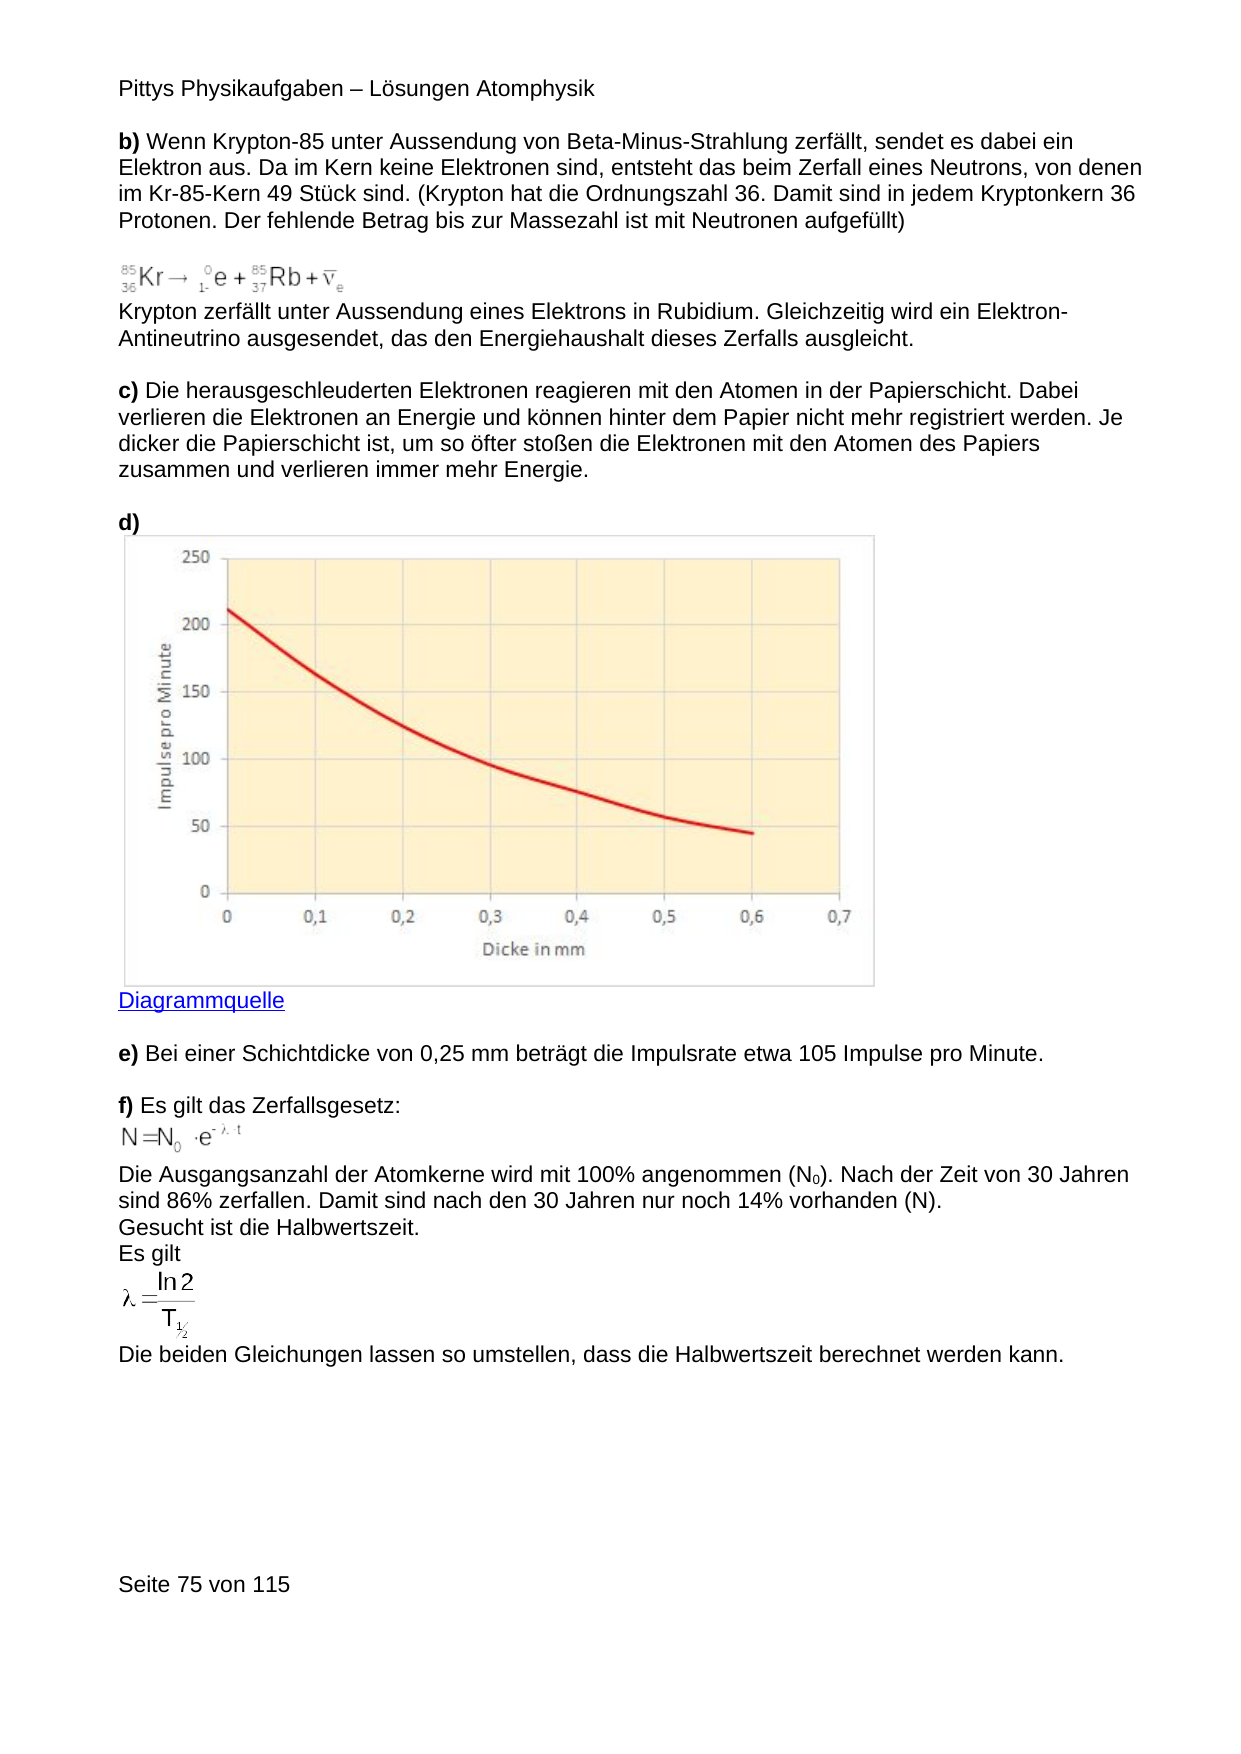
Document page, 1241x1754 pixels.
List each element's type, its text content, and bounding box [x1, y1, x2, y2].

text f) Es gilt das Zerfallsgesetz: [118, 1092, 1152, 1118]
text e) Bei einer Schichtdicke von 0,25 mm beträgt die Impulsrate etwa 105 Impulse pro Minute. [118, 1039, 1152, 1066]
text b) Wenn Krypton-85 unter Aussendung von Beta-Minus-Strahlung zerfällt, sendet es dabei ein Elektron aus. Da im Kern keine Elektronen sind, entsteht das beim Zerfall eines Neutrons, von denen im Kr-85-Kern 49 Stück sind. (Krypton hat die Ordnungszahl 36. Damit sind in jedem Kryptonkern 36 Protonen. Der fehlende Betrag bis zur Massezahl ist mit Neutronen aufgefüllt) [118, 128, 1152, 233]
text Diagrammquelle [118, 987, 1152, 1013]
picture [124, 535, 875, 987]
text Die Ausgangsanzahl der Atomkerne wird mit 100% angenommen (N0). Nach der Zeit von 30 Jahren sind 86% zerfallen. Damit sind nach den 30 Jahren nur noch 14% vorhanden (N). [118, 1161, 1152, 1214]
text c) Die herausgeschleuderten Elektronen reagieren mit den Atomen in der Papierschicht. Dabei verlieren die Elektronen an Energie und können hinter dem Papier nicht mehr registriert werden. Je dicker die Papierschicht ist, um so öfter stoßen die Elektronen mit den Atomen des Papiers zusammen und verlieren immer mehr Energie. [118, 377, 1152, 483]
text Die beiden Gleichungen lassen so umstellen, dass die Halbwertszeit berechnet werden kann. [118, 1341, 1152, 1368]
text Krypton zerfällt unter Aussendung eines Elektrons in Rubidium. Gleichzeitig wird ein Elektron-Antineutrino ausgesendet, das den Energiehaushalt dieses Zerfalls ausgleicht. [118, 298, 1152, 351]
text d) [118, 509, 1152, 535]
text Es gilt [118, 1240, 1152, 1266]
text Gesucht ist die Halbwertszeit. [118, 1214, 1152, 1240]
